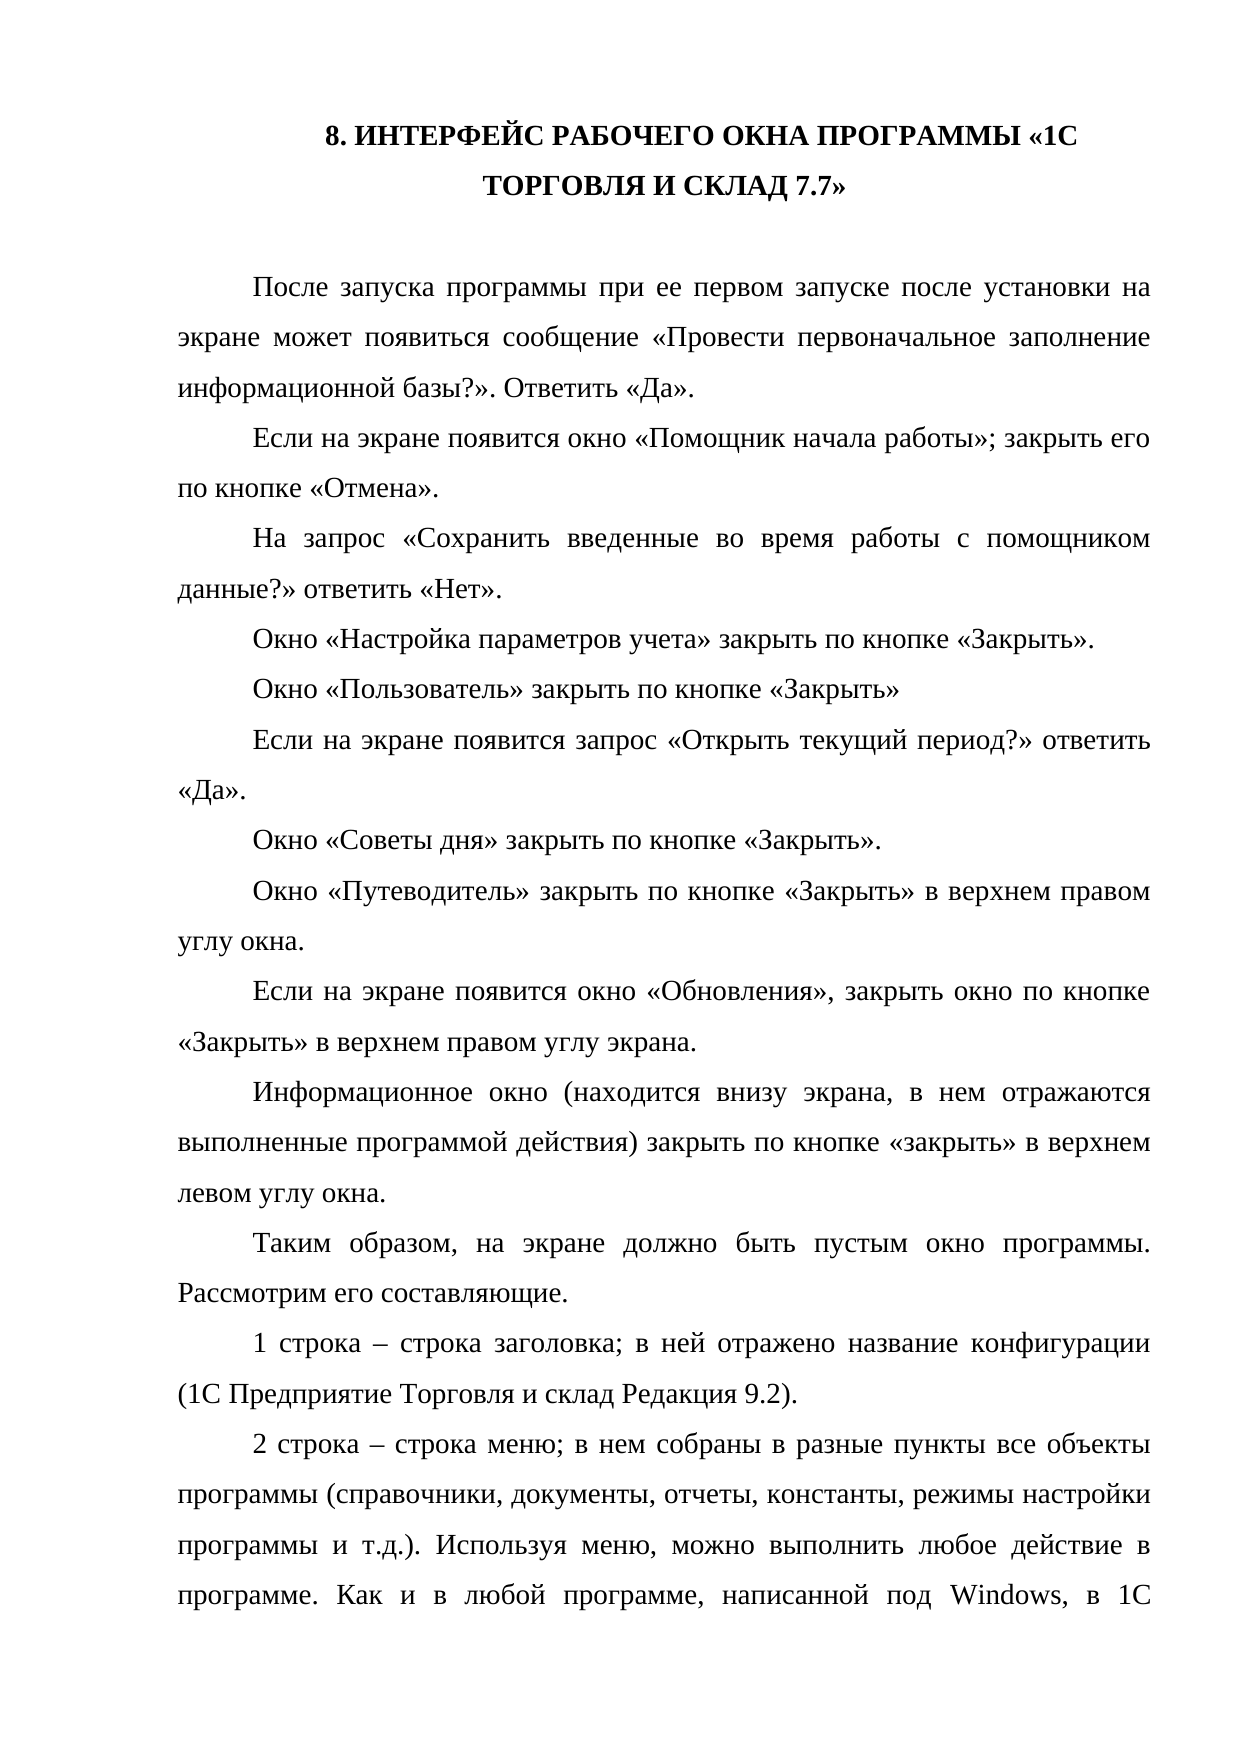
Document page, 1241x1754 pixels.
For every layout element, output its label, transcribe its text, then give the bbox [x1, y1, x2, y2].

text После запуска программы при ее первом запуске после установки на экране может появиться сообщение «Провести первоначальное заполнение информационной базы?». Ответить «Да». [177, 269, 1152, 403]
text Окно «Настройка параметров учета» закрыть по кнопке «Закрыть». [177, 621, 1152, 655]
text Таким образом, на экране должно быть пустым окно программы. Рассмотрим его составляющие. [177, 1225, 1152, 1309]
text Если на экране появится запрос «Открыть текущий период?» ответить «Да». [177, 722, 1152, 806]
text Если на экране появится окно «Помощник начала работы»; закрыть его по кнопке «Отмена». [177, 420, 1152, 504]
text Информационное окно (находится внизу экрана, в нем отражаются выполненные программой действия) закрыть по кнопке «закрыть» в верхнем левом углу окна. [177, 1074, 1152, 1208]
text Окно «Пользователь» закрыть по кнопке «Закрыть» [177, 672, 1152, 705]
text Если на экране появится окно «Обновления», закрыть окно по кнопке «Закрыть» в верхнем правом углу экрана. [177, 973, 1152, 1057]
text Окно «Путеводитель» закрыть по кнопке «Закрыть» в верхнем правом углу окна. [177, 873, 1152, 957]
text 8. ИНТЕРФЕЙС РАБОЧЕГО ОКНА ПРОГРАММЫ «1С ТОРГОВЛЯ И СКЛАД 7.7» [177, 118, 1152, 202]
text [177, 1426, 1152, 1611]
text На запрос «Сохранить введенные во время работы с помощником данные?» ответить «Нет». [177, 521, 1152, 604]
text 1 строка – строка заголовка; в ней отражено название конфигурации (1С Предприятие Торговля и склад Редакция 9.2). [177, 1326, 1152, 1409]
text Окно «Советы дня» закрыть по кнопке «Закрыть». [177, 822, 1152, 856]
